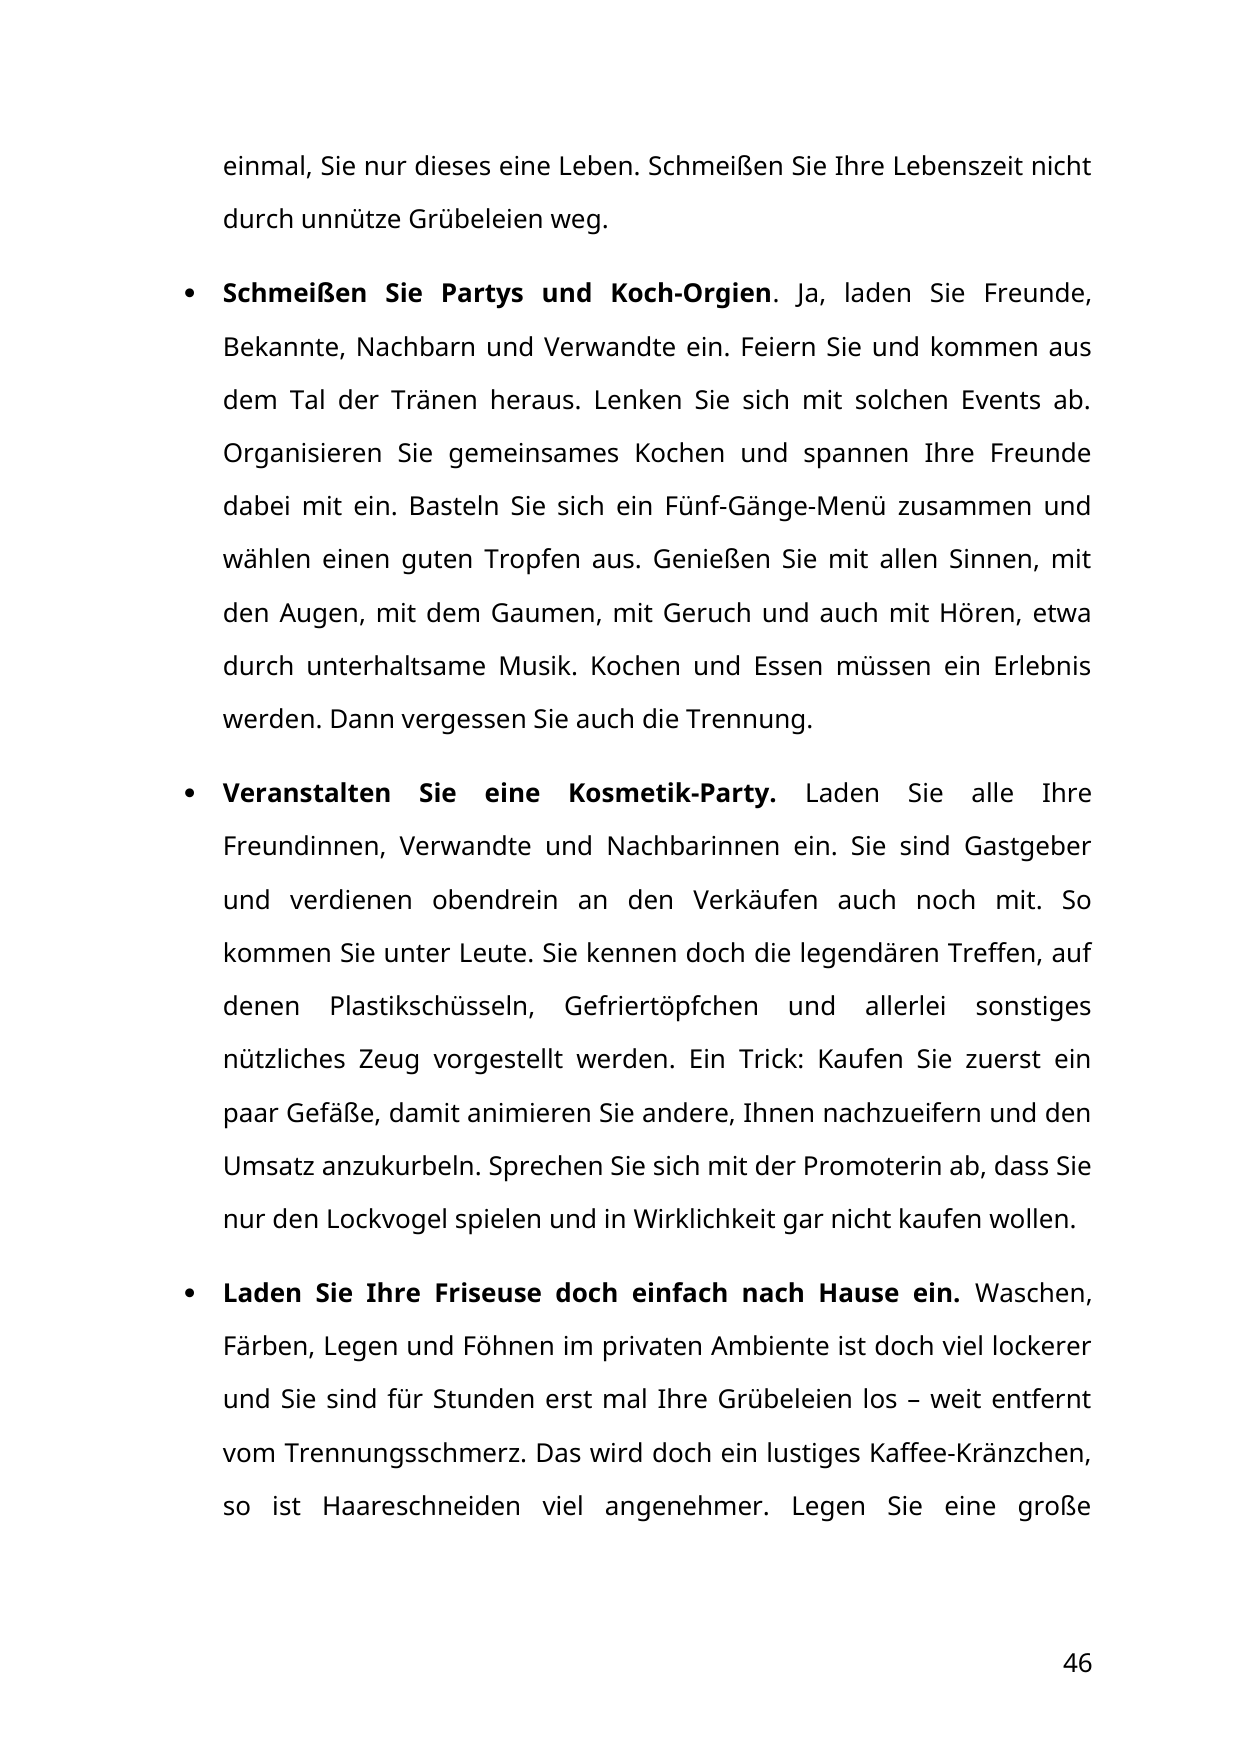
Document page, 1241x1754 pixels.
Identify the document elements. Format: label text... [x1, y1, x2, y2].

list Schmeißen Sie Partys und Koch-Orgien. Ja, laden Sie Freunde, Bekannte, Nachbarn und Verwandte ein. Feiern Sie und kommen aus dem Tal der Tränen heraus. Lenken Sie sich mit solchen Events ab. Organisieren Sie gemeinsames Kochen und spannen Ihre Freunde dabei mit ein. Basteln Sie sich ein Fünf-Gänge-Menü zusammen und wählen einen guten Tropfen aus. Genießen Sie mit allen Sinnen, mit den Augen, mit dem Gaumen, mit Geruch und auch mit Hören, etwa durch unterhaltsame Musik. Kochen und Essen müssen ein Erlebnis werden. Dann vergessen Sie auch die Trennung. [185, 275, 1093, 736]
list Veranstalten Sie eine Kosmetik-Party. Laden Sie alle Ihre Freundinnen, Verwandte und Nachbarinnen ein. Sie sind Gastgeber und verdienen obendrein an den Verkäufen auch noch mit. So kommen Sie unter Leute. Sie kennen doch die legendären Treffen, auf denen Plastikschüsseln, Gefriertöpfchen und allerlei sonstiges nützliches Zeug vorgestellt werden. Ein Trick: Kaufen Sie zuerst ein paar Gefäße, damit animieren Sie andere, Ihnen nachzueifern und den Umsatz anzukurbeln. Sprechen Sie sich mit der Promoterin ab, dass Sie nur den Lockvogel spielen und in Wirklichkeit gar nicht kaufen wollen. [185, 775, 1093, 1236]
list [185, 148, 1093, 236]
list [185, 1275, 1093, 1523]
